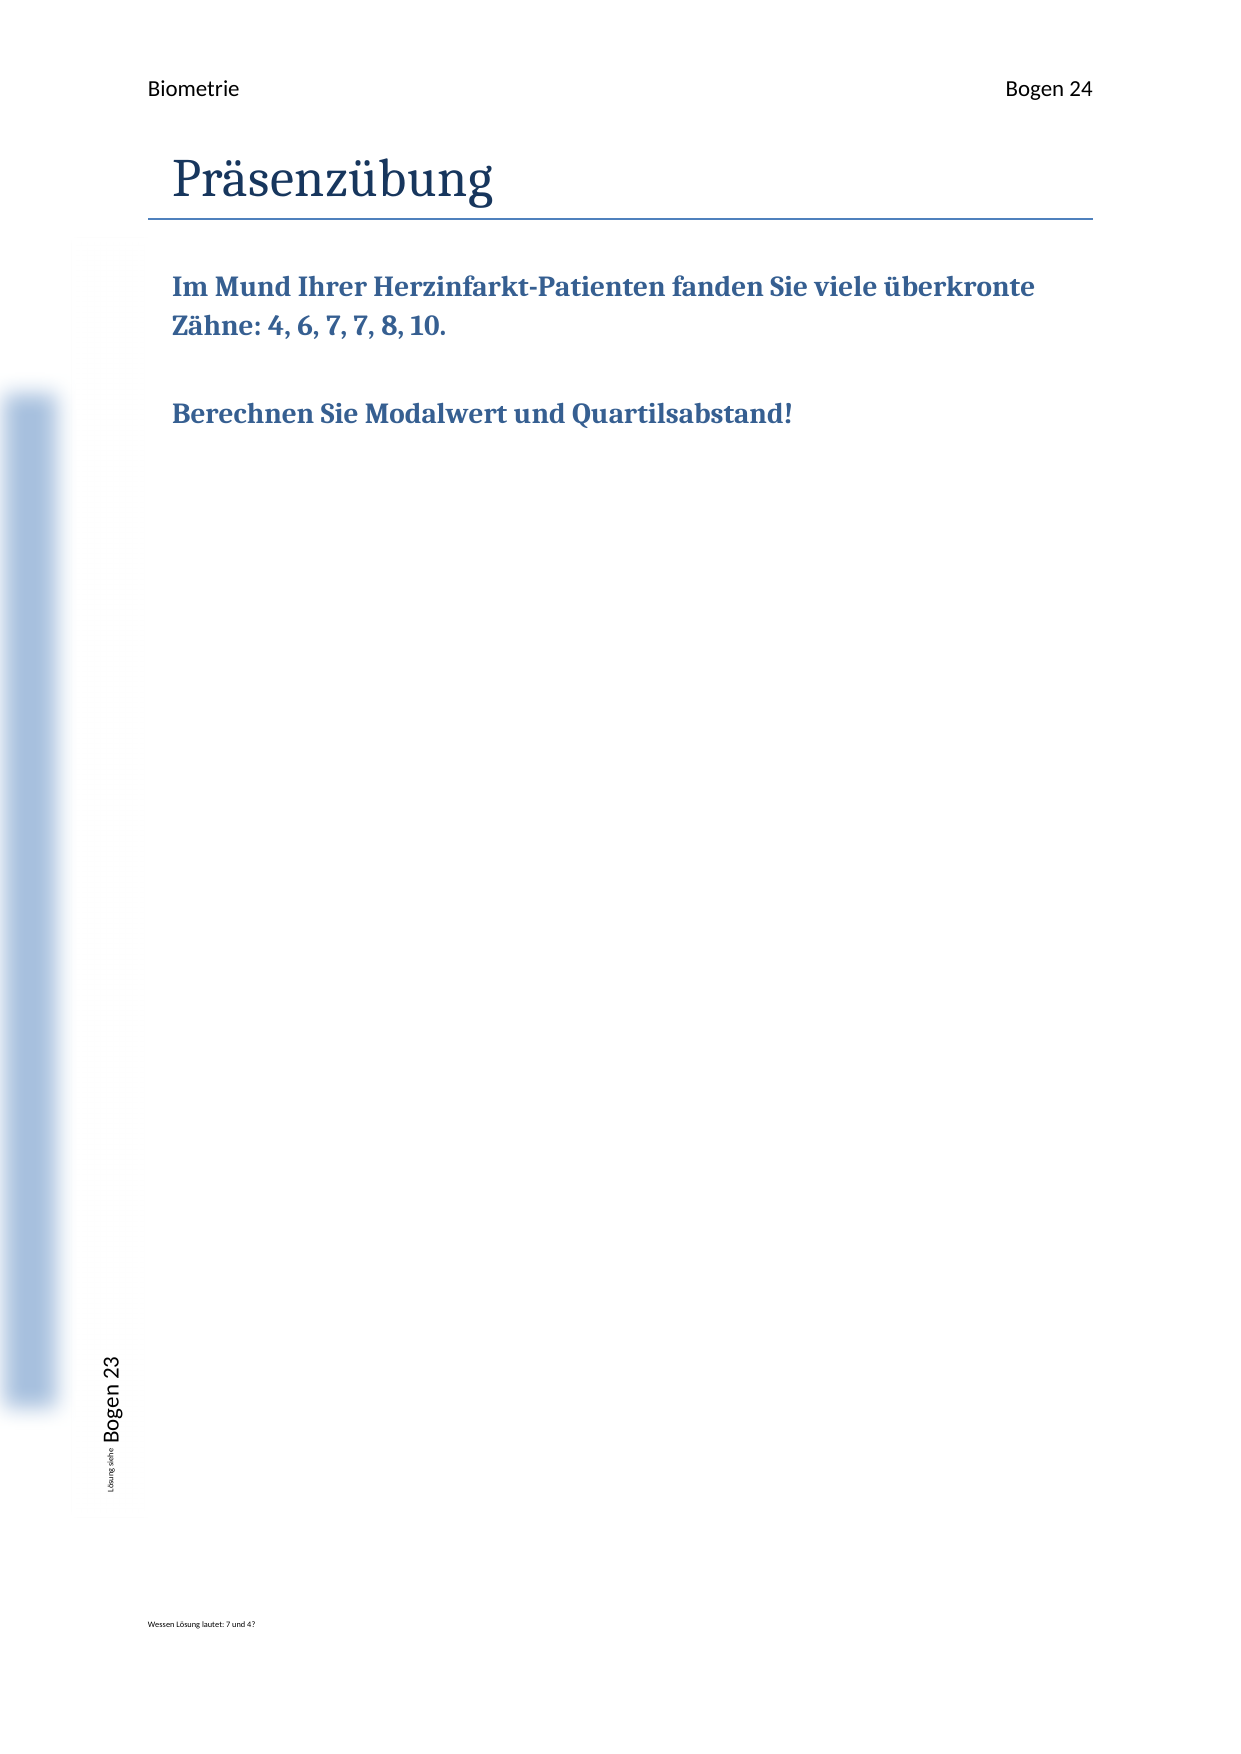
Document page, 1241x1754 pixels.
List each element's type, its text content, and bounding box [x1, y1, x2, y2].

subtitle Berechnen Sie Modalwert und Quartilsabstand! [148, 397, 1093, 431]
subtitle Im Mund Ihrer Herzinfarkt-Patienten fanden Sie viele überkronte Zähne: 4, 6, 7, 7, 8, 10. [148, 270, 1093, 342]
title Präsenzübung [148, 148, 1093, 218]
